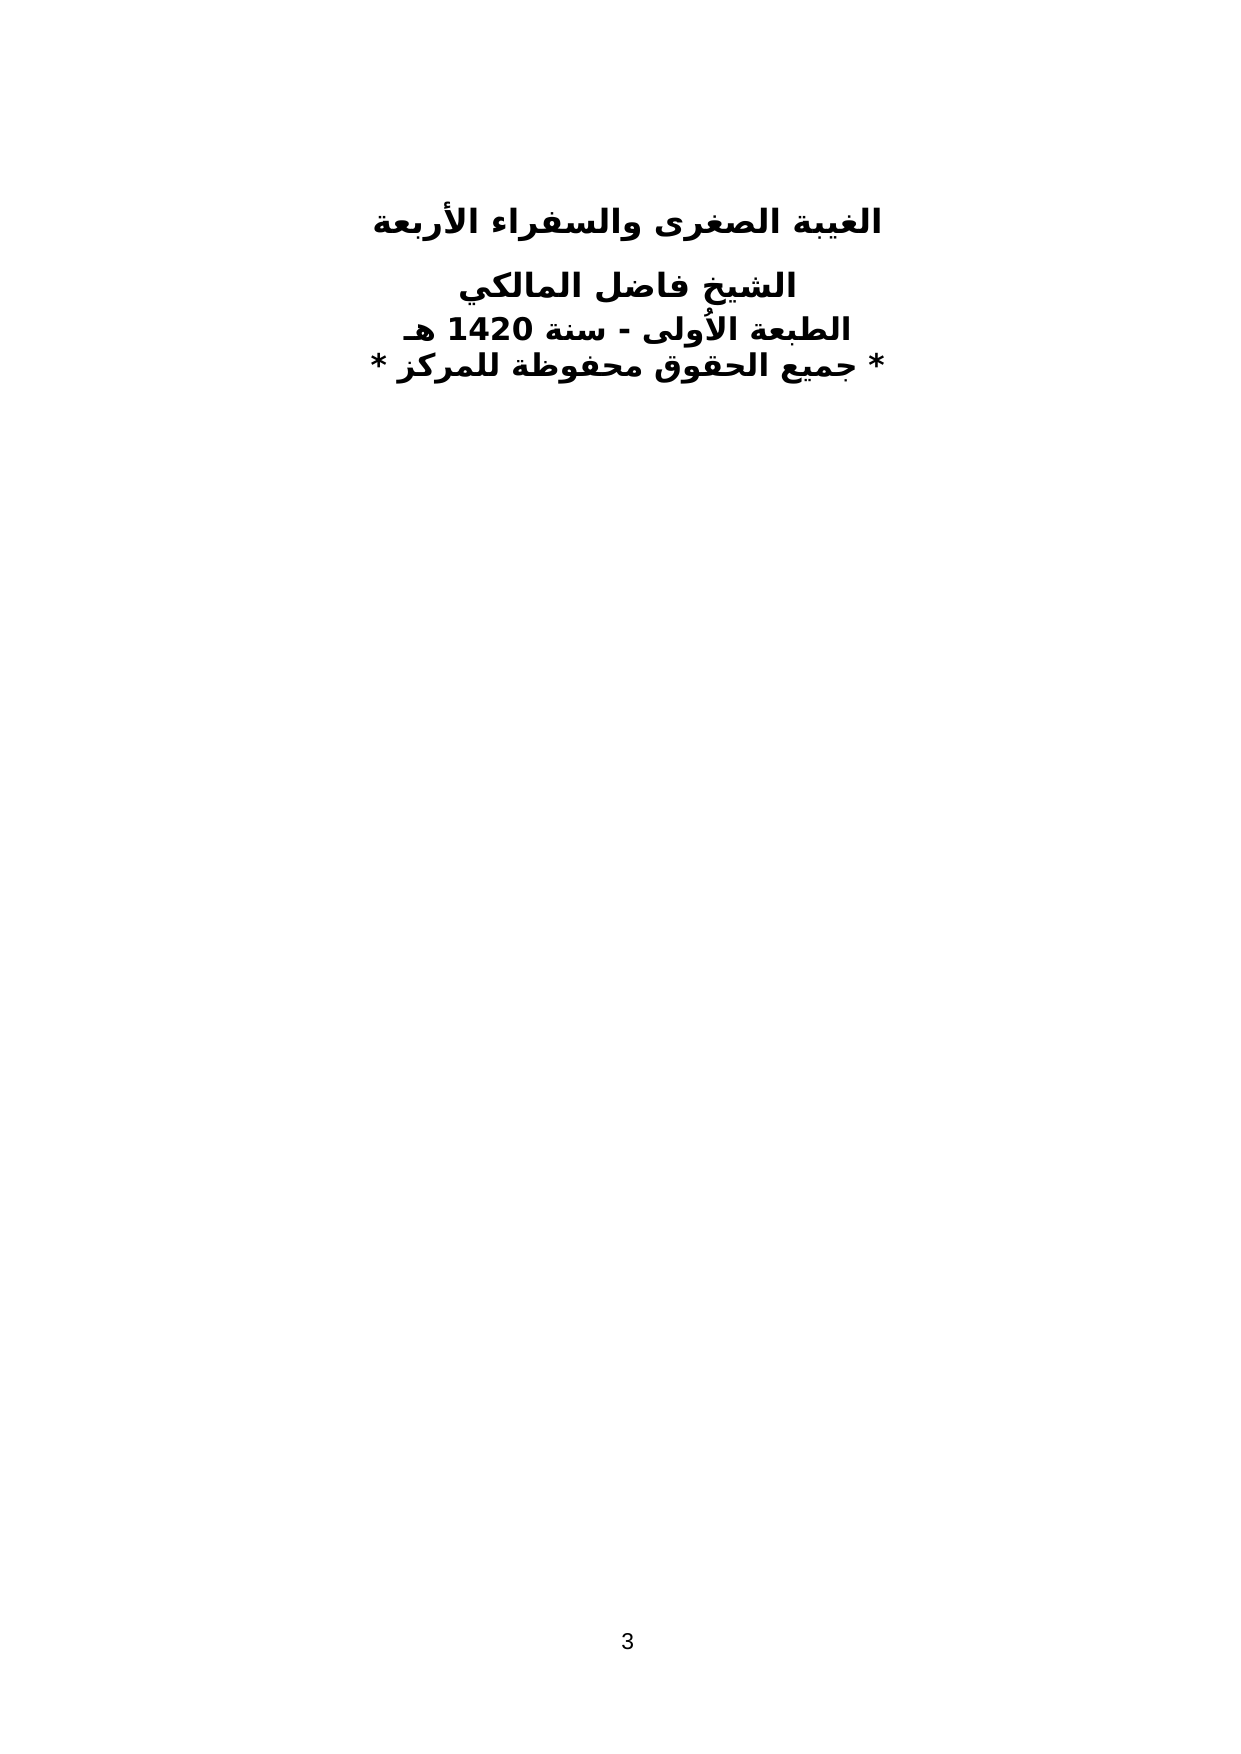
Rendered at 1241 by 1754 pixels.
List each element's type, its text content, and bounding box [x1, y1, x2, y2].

text الشيخ فاضل المالكي [222, 266, 1033, 305]
text الطبعة الاُولى - سنة 1420 هـ [222, 311, 1033, 347]
text * جميع الحقوق محفوظة للمركز * [222, 347, 1033, 384]
text الغيبة الصغرى والسفراء الأربعة [222, 202, 1033, 241]
